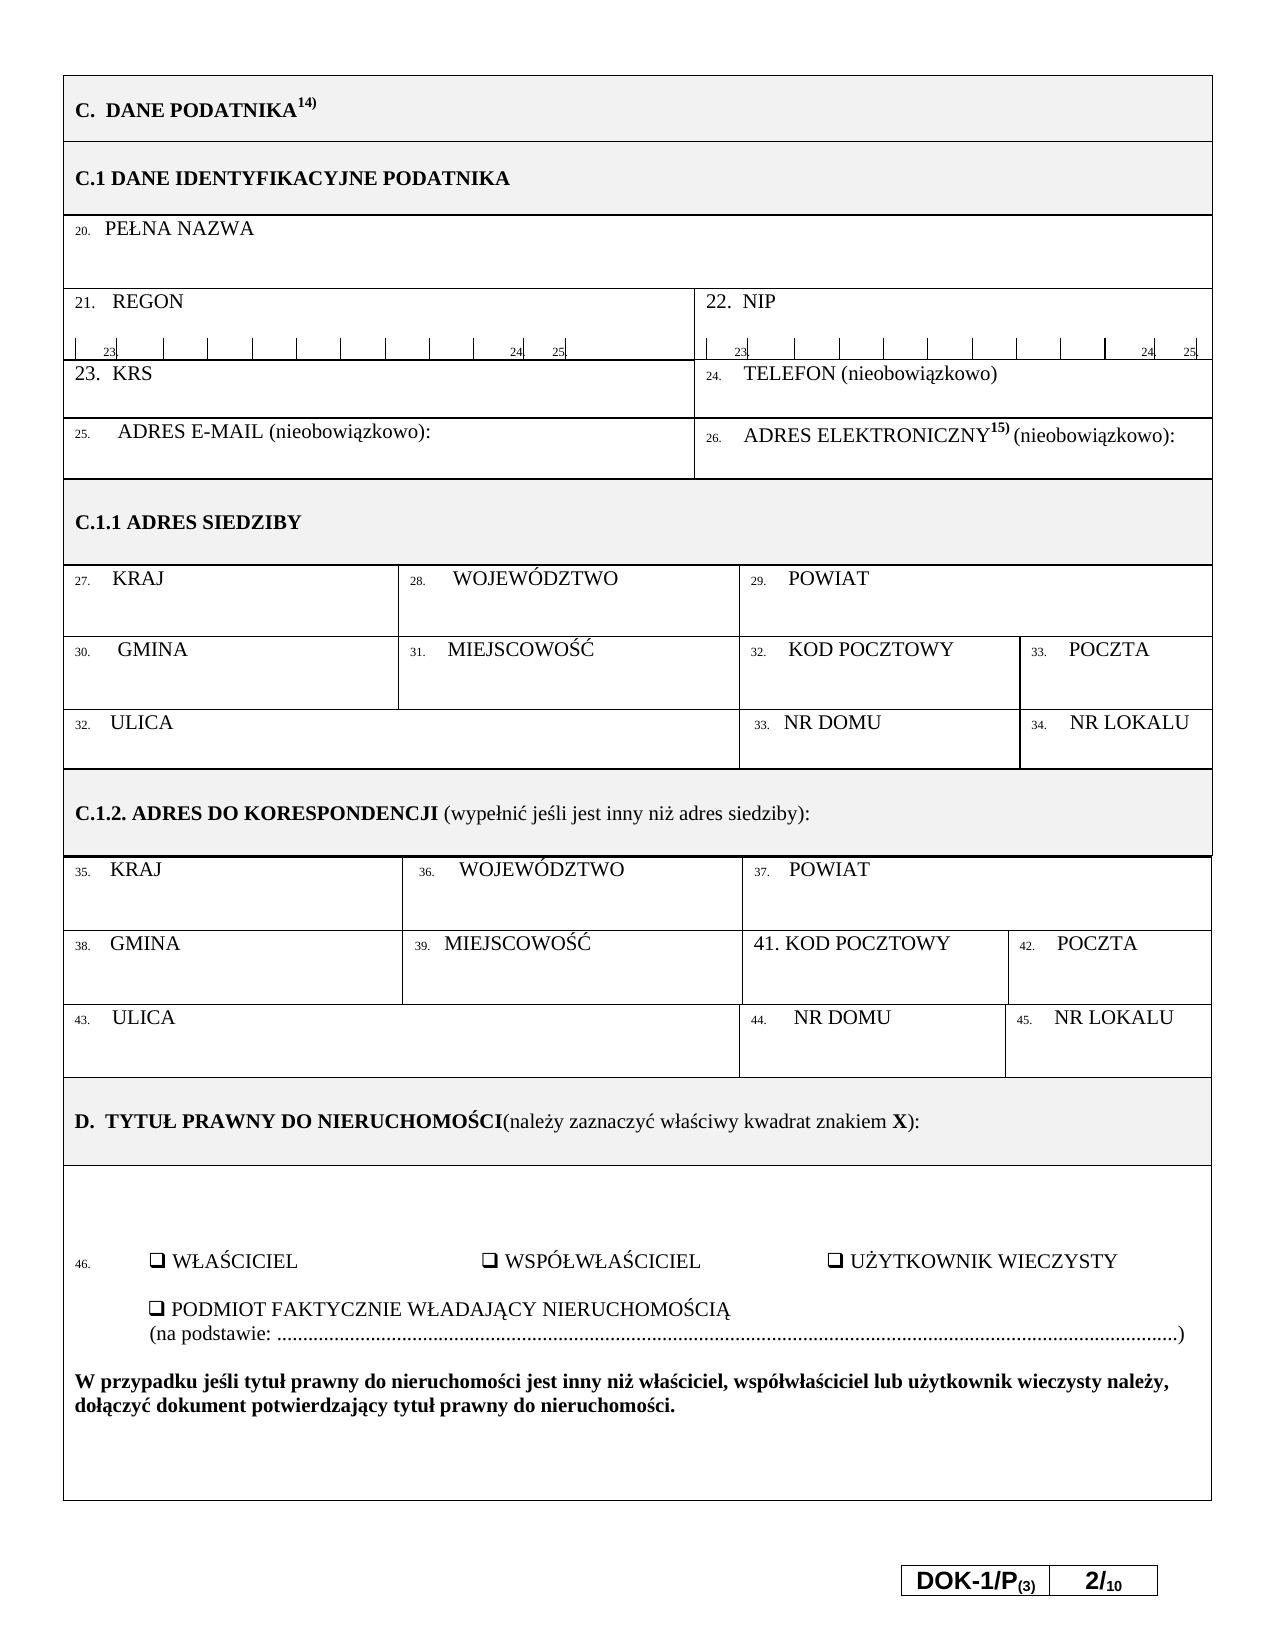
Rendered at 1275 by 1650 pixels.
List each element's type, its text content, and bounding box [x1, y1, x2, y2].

table_cell KRS [64, 361, 694, 417]
table_header WOJEWÓDZTWO [403, 858, 742, 930]
table_cell WŁAŚCICIEL WSPÓŁWŁAŚCICIEL UŻYTKOWNIK WIECZYSTY PODMIOT FAKTYCZNIE WŁADAJĄCY NIERUCHOMOŚCIĄ (na podstawie: .............................................................................................................................................................................) W przypadku jeśli tytuł prawny do nieruchomości jest inny niż właściciel, współwłaściciel lub użytkownik wieczysty należy, dołączyć dokument potwierdzający tytuł prawny do nieruchomości. [64, 1166, 1211, 1500]
table_header WOJEWÓDZTWO [399, 566, 739, 636]
table_header PEŁNA NAZWA [64, 216, 1212, 288]
table_cell REGON [64, 289, 694, 359]
table_cell POCZTA [1021, 637, 1212, 709]
table_cell TELEFON (nieobowiązkowo) [695, 360, 1212, 417]
table_cell ADRES E-MAIL (nieobowiązkowo): [64, 419, 694, 477]
table_header KRAJ [64, 566, 398, 636]
table_cell ULICA [64, 710, 739, 768]
table_cell C.1 DANE IDENTYFIKACYJNE PODATNIKA [64, 142, 1212, 214]
table_cell 22. NIP [695, 289, 1212, 359]
table_header C.1.1 ADRES SIEDZIBY [64, 480, 1212, 564]
table_header C.1.2. ADRES DO KORESPONDENCJI (wypełnić jeśli jest inny niż adres siedziby): [64, 770, 1212, 855]
table_cell NR LOKALU [1006, 1005, 1211, 1077]
table_cell POCZTA [1009, 931, 1211, 1004]
table_cell KOD POCZTOWY [740, 637, 1019, 709]
table_cell NR DOMU [740, 710, 1019, 768]
table_cell GMINA [64, 637, 398, 709]
table_header KRAJ [64, 858, 402, 930]
table_cell MIEJSCOWOŚĆ [399, 637, 739, 709]
table_cell ADRES ELEKTRONICZNY15) (nieobowiązkowo): [695, 419, 1212, 477]
table_cell D. TYTUŁ PRAWNY DO NIERUCHOMOŚCI(należy zaznaczyć właściwy kwadrat znakiem X): [64, 1078, 1211, 1165]
table_cell C. DANE PODATNIKA14) [64, 76, 1212, 141]
table_cell NR LOKALU [1021, 710, 1212, 768]
table_cell NR DOMU [740, 1005, 1005, 1077]
table_cell ULICA [64, 1005, 739, 1077]
table_cell MIEJSCOWOŚĆ [403, 931, 742, 1004]
table_cell 41. KOD POCZTOWY [743, 931, 1008, 1004]
table_header POWIAT [740, 566, 1212, 636]
table_cell GMINA [64, 931, 402, 1004]
table_header POWIAT [743, 858, 1211, 930]
